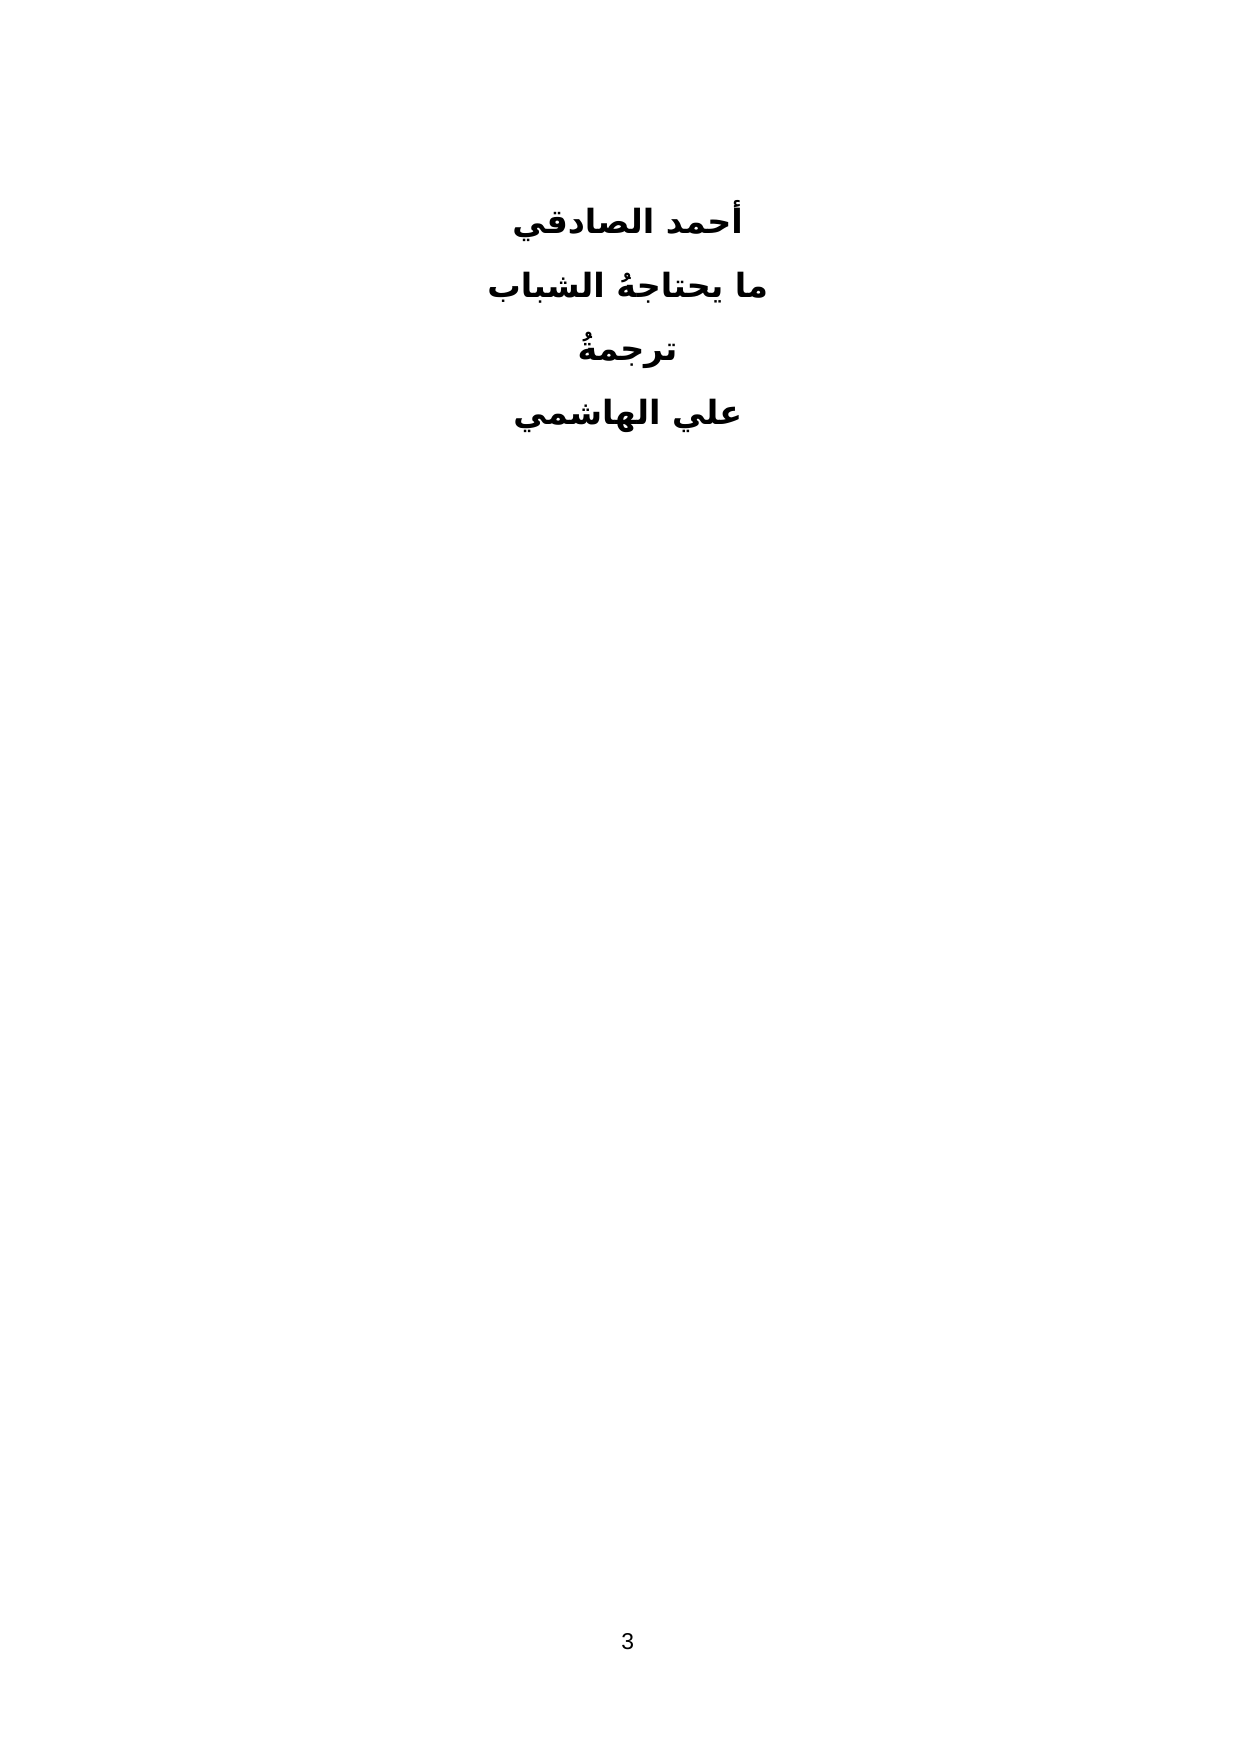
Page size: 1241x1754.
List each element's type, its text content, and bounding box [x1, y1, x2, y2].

text أحمد الصادقي [222, 202, 1033, 241]
text ما يحتاجهُ الشباب [222, 266, 1033, 305]
text ترجمةُ [222, 330, 1033, 369]
text علي الهاشمي [222, 394, 1033, 433]
